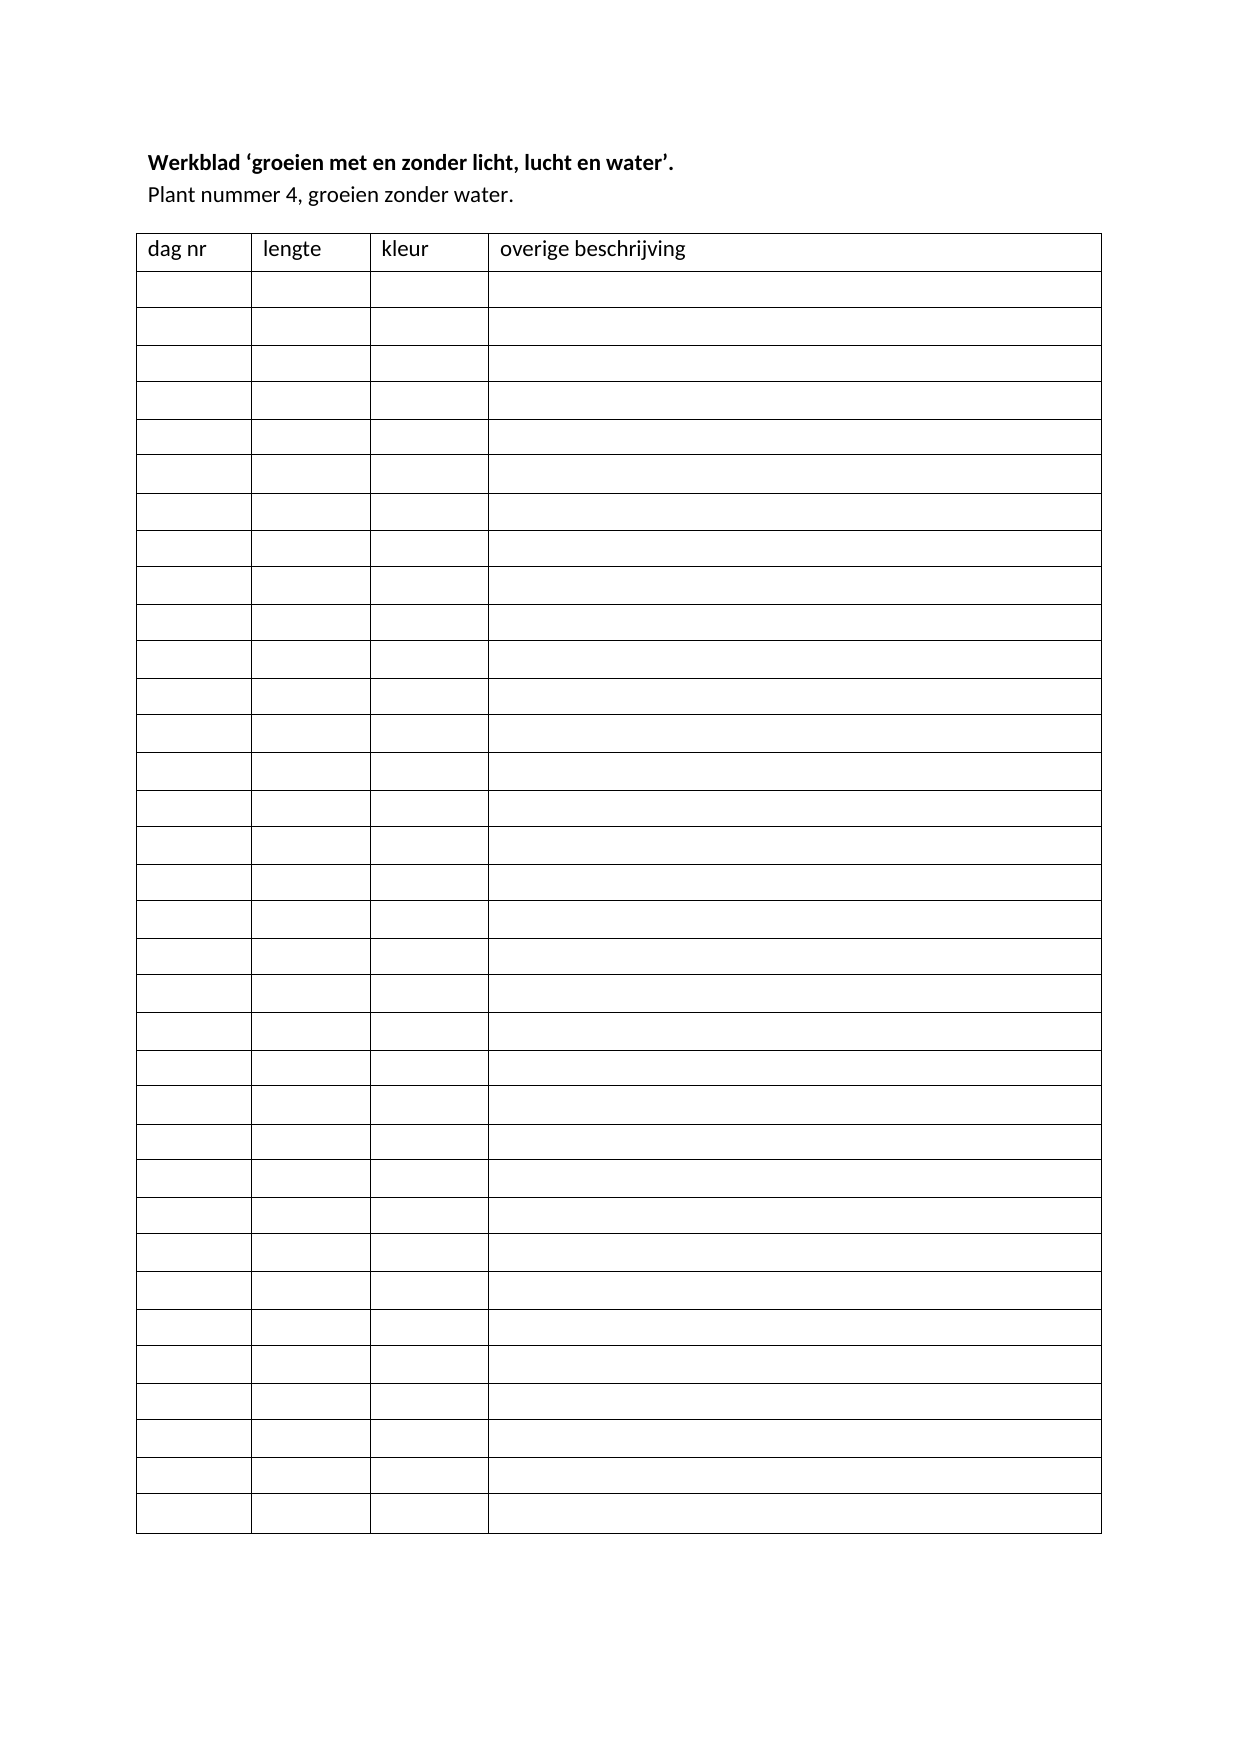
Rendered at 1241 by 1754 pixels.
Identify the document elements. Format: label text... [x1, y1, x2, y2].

table_cell [137, 715, 251, 752]
table_cell [371, 791, 488, 826]
table_cell [371, 1310, 488, 1345]
table_cell [137, 679, 251, 714]
table_cell [252, 715, 370, 752]
table_cell [137, 494, 251, 530]
table_cell [489, 753, 1101, 790]
table_cell [252, 346, 370, 381]
table_cell [137, 1051, 251, 1085]
table_cell [489, 641, 1101, 678]
table_cell [371, 605, 488, 640]
table_cell [371, 531, 488, 566]
table_cell [252, 1160, 370, 1197]
table_cell [489, 1494, 1101, 1533]
table_cell [252, 1346, 370, 1383]
table_cell [137, 1458, 251, 1493]
table_cell [489, 567, 1101, 604]
table_cell [137, 308, 251, 345]
table_cell [252, 1125, 370, 1159]
table_cell [371, 975, 488, 1012]
table_cell [489, 1198, 1101, 1233]
table_cell [489, 382, 1101, 418]
table_cell [137, 1198, 251, 1233]
table_cell [371, 901, 488, 938]
table_cell [252, 1086, 370, 1123]
table_cell [371, 715, 488, 752]
table_cell [137, 865, 251, 900]
table_cell [252, 272, 370, 307]
table_cell [137, 605, 251, 640]
table_cell [137, 382, 251, 418]
table_cell [252, 827, 370, 864]
table_cell [489, 1346, 1101, 1383]
table_cell [489, 1160, 1101, 1197]
table_cell [137, 753, 251, 790]
table_cell [489, 605, 1101, 640]
table_cell [252, 679, 370, 714]
table_header kleur [371, 234, 488, 271]
table_cell [252, 1458, 370, 1493]
table_cell [252, 865, 370, 900]
table_cell [371, 1125, 488, 1159]
table_cell [371, 679, 488, 714]
table_cell [137, 1346, 251, 1383]
table_cell [489, 1272, 1101, 1309]
table_cell [252, 1494, 370, 1533]
table_cell [252, 494, 370, 530]
table_cell [371, 494, 488, 530]
table_cell [137, 1160, 251, 1197]
table_cell [137, 1086, 251, 1123]
table_cell [137, 1234, 251, 1271]
table_cell [137, 975, 251, 1012]
table_cell [137, 531, 251, 566]
table_cell [371, 641, 488, 678]
table_cell [489, 1013, 1101, 1049]
table_cell [137, 567, 251, 604]
table_cell [137, 1272, 251, 1309]
table_cell [371, 1458, 488, 1493]
table_cell [371, 1346, 488, 1383]
table_cell [371, 1420, 488, 1457]
table_cell [489, 791, 1101, 826]
table_cell [489, 1458, 1101, 1493]
table_cell [252, 1272, 370, 1309]
table_cell [137, 1013, 251, 1049]
table_cell [489, 531, 1101, 566]
table_cell [489, 346, 1101, 381]
table_cell [137, 901, 251, 938]
table_cell [252, 382, 370, 418]
table_cell [489, 1086, 1101, 1123]
table_cell [371, 1013, 488, 1049]
table_cell [489, 827, 1101, 864]
table_cell [252, 975, 370, 1012]
table_cell [252, 567, 370, 604]
table_cell [371, 308, 488, 345]
text Werkblad ‘groeien met en zonder licht, lucht en water’. Plant nummer 4, groeien zonder water. [148, 148, 1093, 208]
table_cell [371, 1160, 488, 1197]
table_cell [137, 939, 251, 973]
table_cell [371, 1494, 488, 1533]
table_cell [489, 715, 1101, 752]
table_header dag nr [137, 234, 251, 271]
table_cell [489, 679, 1101, 714]
table_cell [137, 1494, 251, 1533]
table_cell [489, 494, 1101, 530]
table_cell [252, 1051, 370, 1085]
table_cell [371, 1384, 488, 1419]
table_cell [371, 420, 488, 454]
table_cell [137, 1420, 251, 1457]
table_cell [371, 939, 488, 973]
table_header overige beschrijving [489, 234, 1101, 271]
table_cell [489, 420, 1101, 454]
table_cell [137, 1310, 251, 1345]
table_cell [371, 1272, 488, 1309]
table_cell [252, 308, 370, 345]
table_cell [252, 1198, 370, 1233]
table_cell [252, 1310, 370, 1345]
table_cell [252, 791, 370, 826]
table_cell [252, 901, 370, 938]
table_cell [489, 1051, 1101, 1085]
table_cell [371, 1234, 488, 1271]
table_cell [252, 455, 370, 492]
table_cell [489, 1125, 1101, 1159]
table_cell [252, 1013, 370, 1049]
table_cell [371, 753, 488, 790]
table_cell [489, 901, 1101, 938]
table_cell [252, 641, 370, 678]
table_cell [489, 455, 1101, 492]
table_cell [137, 455, 251, 492]
table_cell [137, 791, 251, 826]
table_cell [489, 1384, 1101, 1419]
table_cell [252, 605, 370, 640]
table_cell [252, 1384, 370, 1419]
table_cell [489, 1420, 1101, 1457]
table_cell [137, 1125, 251, 1159]
table_cell [371, 865, 488, 900]
table_cell [489, 308, 1101, 345]
table_cell [252, 531, 370, 566]
table_cell [489, 939, 1101, 973]
table_cell [371, 346, 488, 381]
table_cell [137, 641, 251, 678]
table_cell [137, 346, 251, 381]
table_cell [371, 567, 488, 604]
table_cell [371, 1051, 488, 1085]
table_cell [371, 272, 488, 307]
table_cell [252, 420, 370, 454]
table_cell [252, 753, 370, 790]
table_cell [489, 272, 1101, 307]
table_cell [137, 420, 251, 454]
table_cell [252, 1420, 370, 1457]
table_cell [252, 939, 370, 973]
table_cell [137, 827, 251, 864]
table_cell [489, 865, 1101, 900]
table_header lengte [252, 234, 370, 271]
table_cell [252, 1234, 370, 1271]
table_cell [489, 975, 1101, 1012]
table_cell [489, 1234, 1101, 1271]
table_cell [137, 272, 251, 307]
table_cell [489, 1310, 1101, 1345]
table_cell [371, 455, 488, 492]
table_cell [371, 1086, 488, 1123]
table_cell [371, 1198, 488, 1233]
table_cell [137, 1384, 251, 1419]
table_cell [371, 827, 488, 864]
table_cell [371, 382, 488, 418]
